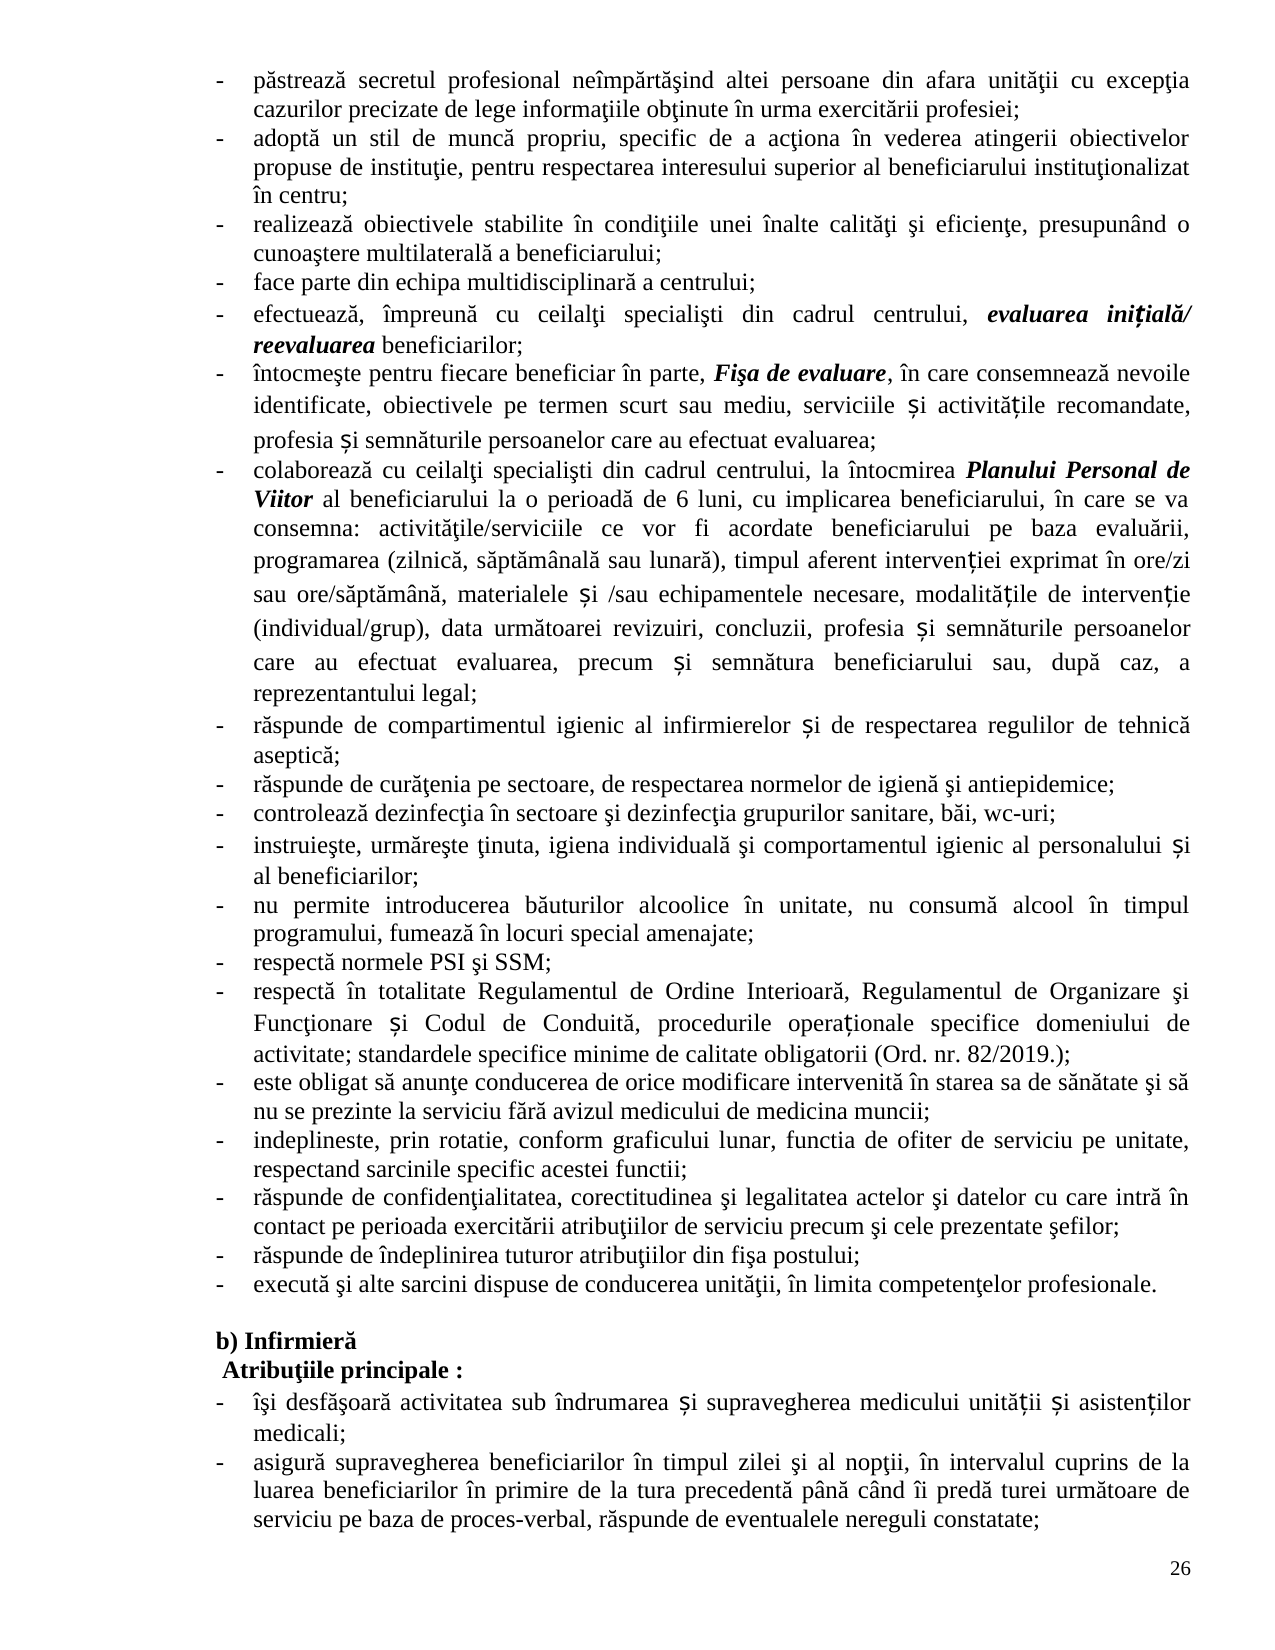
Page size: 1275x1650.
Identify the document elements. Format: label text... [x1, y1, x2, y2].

text Atribuţiile principale : [178, 1355, 1176, 1384]
list colaborează cu ceilalţi specialişti din cadrul centrului, la întocmirea Planului Personal de Viitor al beneficiarului la o perioadă de 6 luni, cu implicarea beneficiarului, în care se va consemna: activităţile/serviciile ce vor fi acordate beneficiarului pe baza evaluării, programarea (zilnică, săptămânală sau lunară), timpul aferent intervenției exprimat în ore/zi sau ore/săptămână, materialele și /sau echipamentele necesare, modalitățile de intervenție (individual/grup), data următoarei revizuiri, concluzii, profesia și semnăturile persoanelor care au efectuat evaluarea, precum și semnătura beneficiarului sau, după caz, a reprezentantului legal; [216, 455, 1191, 707]
list răspunde de curăţenia pe sectoare, de respectarea normelor de igienă şi antiepidemice; [216, 769, 1191, 798]
list nu permite introducerea băuturilor alcoolice în unitate, nu consumă alcool în timpul programului, fumează în locuri special amenajate; [216, 890, 1191, 947]
list face parte din echipa multidisciplinară a centrului; [216, 267, 1191, 296]
list realizează obiectivele stabilite în condiţiile unei înalte calităţi şi eficienţe, presupunând o cunoaştere multilaterală a beneficiarului; [216, 209, 1191, 267]
list răspunde de compartimentul igienic al infirmierelor și de respectarea regulilor de tehnică aseptică; [216, 707, 1191, 769]
list întocmeşte pentru fiecare beneficiar în parte, Fişa de evaluare, în care consemnează nevoile identificate, obiectivele pe termen scurt sau mediu, serviciile și activitățile recomandate, profesia și semnăturile persoanelor care au efectuat evaluarea; [216, 358, 1191, 455]
list îşi desfăşoară activitatea sub îndrumarea și supravegherea medicului unității și asistenților medicali; [216, 1384, 1191, 1447]
list efectuează, împreună cu ceilalţi specialişti din cadrul centrului, evaluarea inițială/ reevaluarea beneficiarilor; [216, 296, 1191, 358]
list păstrează secretul profesional neîmpărtăşind altei persoane din afara unităţii cu excepţia cazurilor precizate de lege informaţiile obţinute în urma exercitării profesiei; [216, 66, 1191, 123]
list adoptă un stil de muncă propriu, specific de a acţiona în vederea atingerii obiectivelor propuse de instituţie, pentru respectarea interesului superior al beneficiarului instituţionalizat în centru; [216, 123, 1191, 209]
list respectă normele PSI şi SSM; [216, 947, 1191, 976]
list execută şi alte sarcini dispuse de conducerea unităţii, în limita competenţelor profesionale. [216, 1269, 1191, 1297]
text b) Infirmieră [178, 1326, 1176, 1355]
list indeplineste, prin rotatie, conform graficului lunar, functia de ofiter de serviciu pe unitate, respectand sarcinile specific acestei functii; [216, 1125, 1191, 1182]
list răspunde de îndeplinirea tuturor atribuţiilor din fişa postului; [216, 1240, 1191, 1269]
list instruieşte, urmăreşte ţinuta, igiena individuală şi comportamentul igienic al personalului și al beneficiarilor; [216, 827, 1191, 890]
list respectă în totalitate Regulamentul de Ordine Interioară, Regulamentul de Organizare şi Funcţionare și Codul de Conduită, procedurile operaționale specifice domeniului de activitate; standardele specifice minime de calitate obligatorii (Ord. nr. 82/2019.); [216, 976, 1191, 1067]
list controlează dezinfecţia în sectoare şi dezinfecţia grupurilor sanitare, băi, wc-uri; [216, 798, 1191, 827]
list răspunde de confidenţialitatea, corectitudinea şi legalitatea actelor şi datelor cu care intră în contact pe perioada exercitării atribuţiilor de serviciu precum şi cele prezentate şefilor; [216, 1182, 1191, 1240]
list este obligat să anunţe conducerea de orice modificare intervenită în starea sa de sănătate şi să nu se prezinte la serviciu fără avizul medicului de medicina muncii; [216, 1067, 1191, 1125]
list asigură supravegherea beneficiarilor în timpul zilei şi al nopţii, în intervalul cuprins de la luarea beneficiarilor în primire de la tura precedentă până când îi predă turei următoare de serviciu pe baza de proces-verbal, răspunde de eventualele nereguli constatate; [216, 1447, 1191, 1533]
